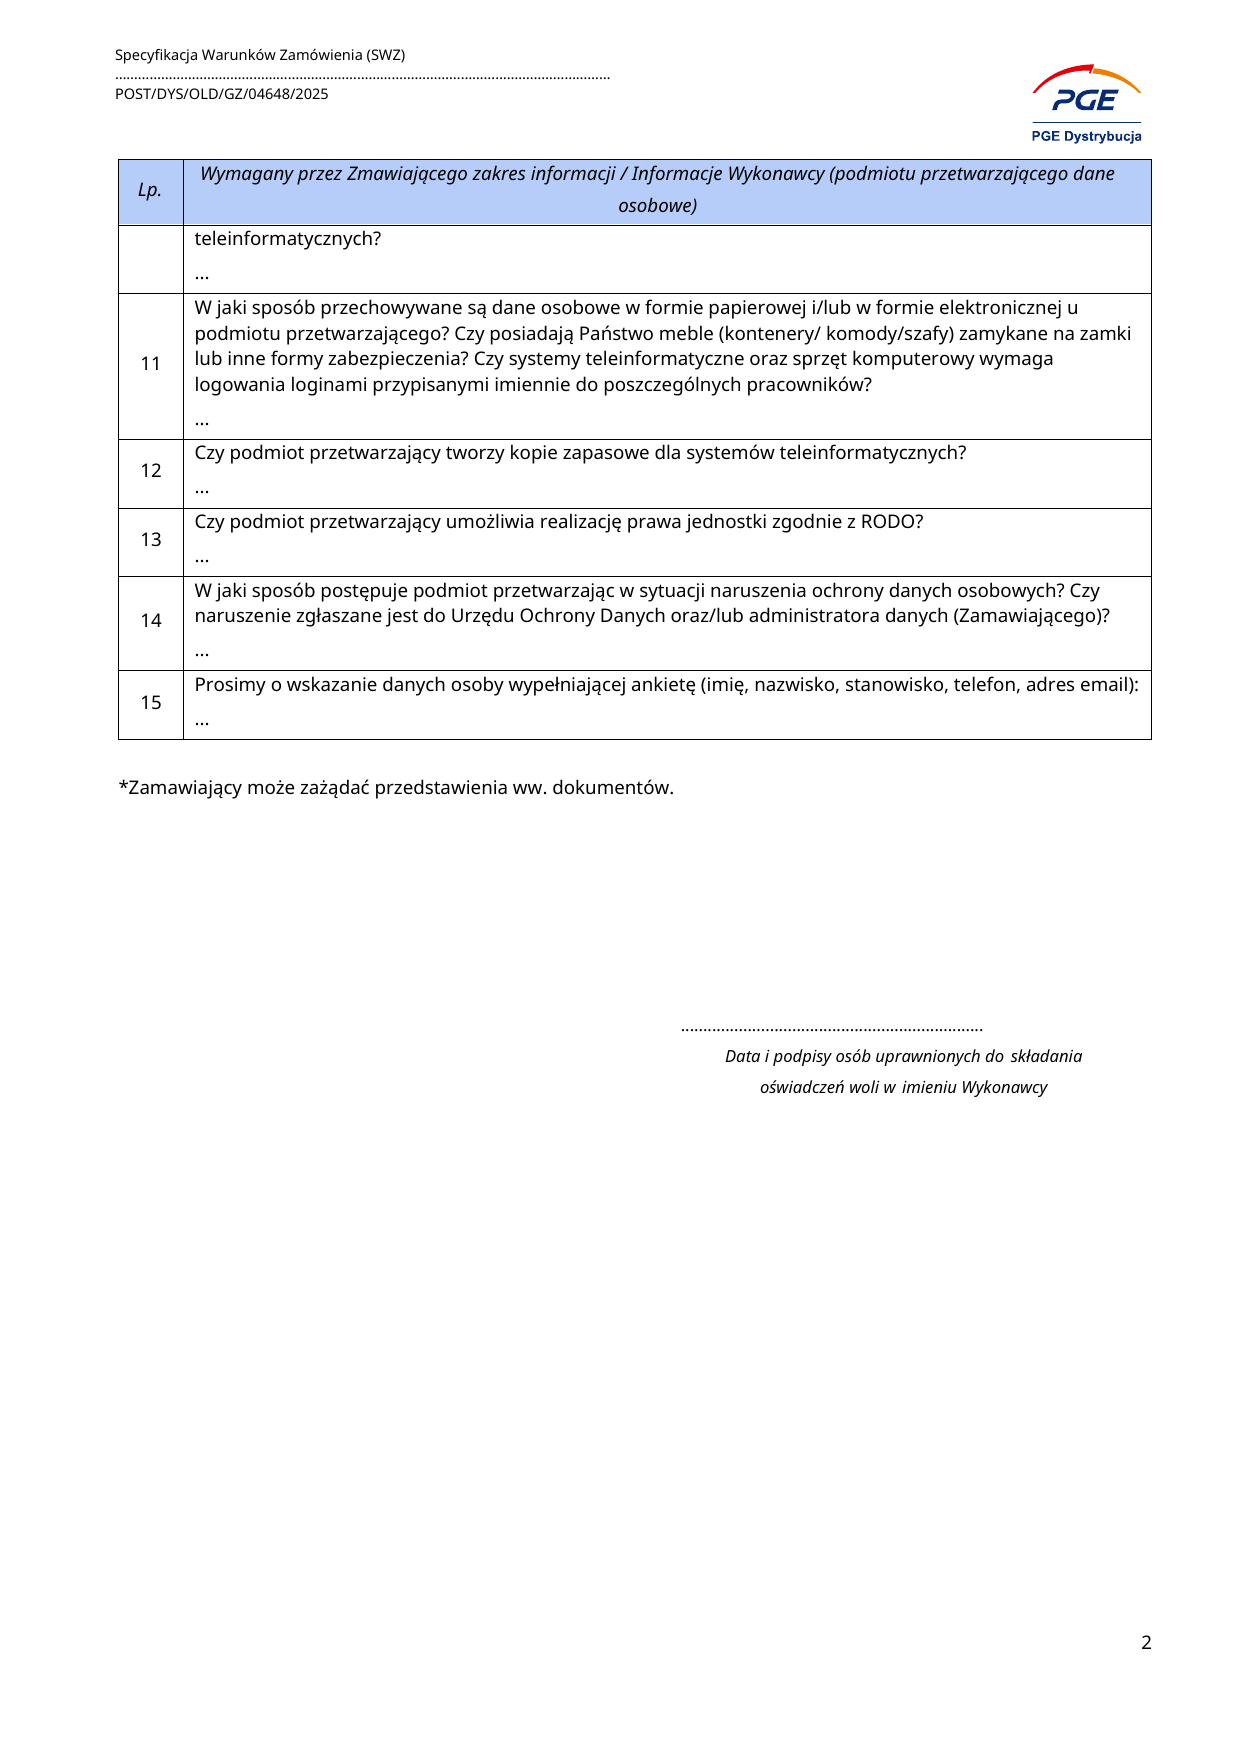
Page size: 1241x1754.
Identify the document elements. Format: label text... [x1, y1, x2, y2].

text oświadczeń woli w imieniu Wykonawcy [664, 1075, 1144, 1098]
table_header Wymagany przez Zmawiającego zakres informacji / Informacje Wykonawcy (podmiotu przetwarzającego dane osobowe) [184, 160, 1151, 224]
table_cell Prosimy o wskazanie danych osoby wypełniającej ankietę (imię, nazwisko, stanowisko, telefon, adres email): ... [184, 671, 1151, 739]
text .................................................................... [607, 1011, 1152, 1036]
table_header Lp. [119, 160, 183, 224]
table_cell W jaki sposób postępuje podmiot przetwarzając w sytuacji naruszenia ochrony danych osobowych? Czy naruszenie zgłaszane jest do Urzędu Ochrony Danych oraz/lub administratora danych (Zamawiającego)? ... [184, 577, 1151, 670]
table_cell 14 [119, 577, 183, 670]
table_cell W jaki sposób przechowywane są dane osobowe w formie papierowej i/lub w formie elektronicznej u podmiotu przetwarzającego? Czy posiadają Państwo meble (kontenery/ komody/szafy) zamykane na zamki lub inne formy zabezpieczenia? Czy systemy teleinformatyczne oraz sprzęt komputerowy wymaga logowania loginami przypisanymi imiennie do poszczególnych pracowników? ... [184, 294, 1151, 439]
table_cell 15 [119, 671, 183, 739]
table_cell 12 [119, 440, 183, 507]
table_cell 10 [119, 226, 183, 293]
table_cell 13 [119, 509, 183, 576]
table_cell 11 [119, 294, 183, 439]
table_cell Czy podmiot przetwarzający tworzy kopie zapasowe dla systemów teleinformatycznych? ... [184, 440, 1151, 507]
table_cell Czy podmiot przetwarzający umożliwia realizację prawa jednostki zgodnie z RODO? ... [184, 509, 1151, 576]
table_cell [184, 226, 1151, 293]
text Data i podpisy osób uprawnionych do składania [664, 1044, 1144, 1067]
text *Zamawiający może zażądać przedstawienia ww. dokumentów. [118, 774, 1152, 799]
